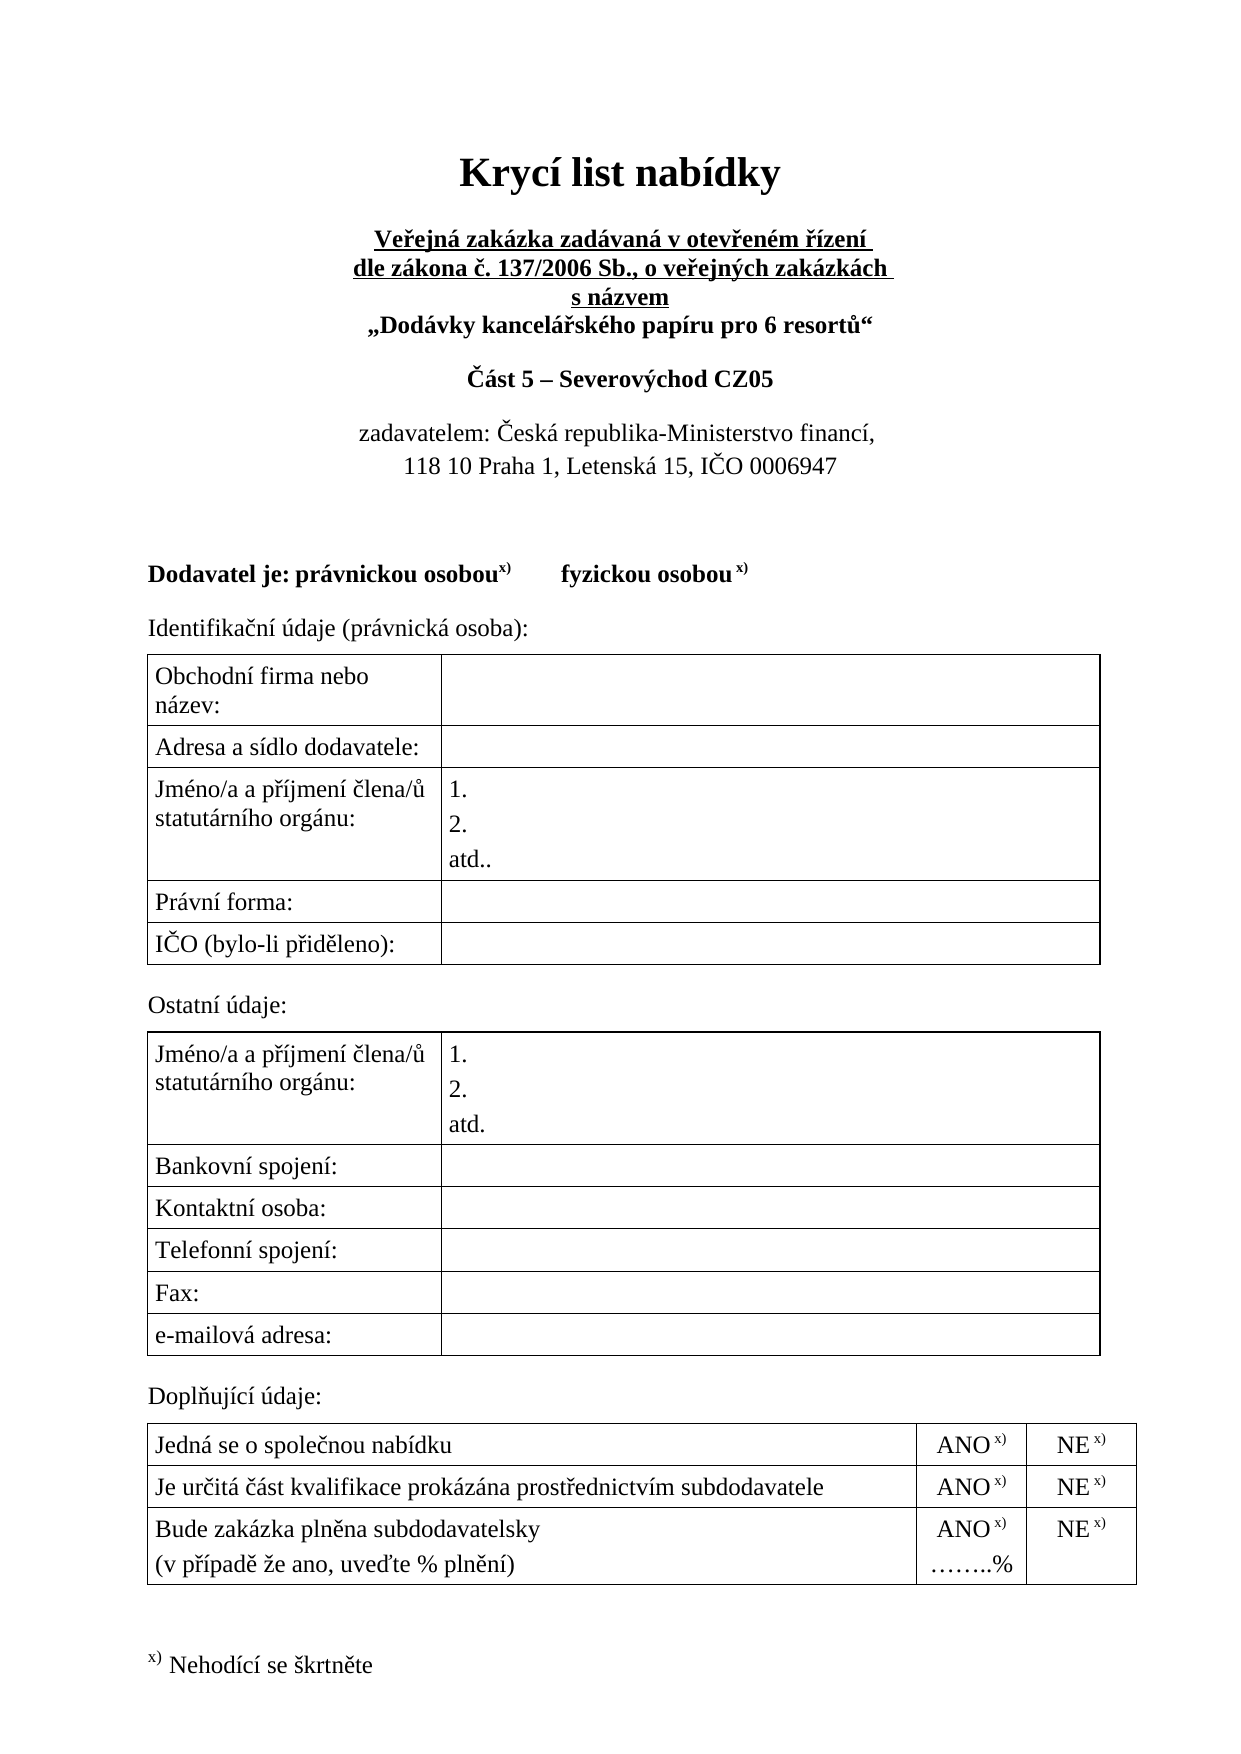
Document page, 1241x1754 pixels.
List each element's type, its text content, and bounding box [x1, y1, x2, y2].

table_header [442, 655, 1099, 725]
text „Dodávky kancelářského papíru pro 6 resortů“ [148, 311, 1093, 339]
text dle zákona č. 137/2006 Sb., o veřejných zakázkách [148, 253, 1093, 282]
table_cell Právní forma: [148, 881, 441, 922]
table_cell Jméno/a a příjmení člena/ů statutárního orgánu: [148, 768, 441, 879]
table_header ANO x) [917, 1424, 1026, 1465]
table_header Obchodní firma nebo název: [148, 655, 441, 725]
table_cell [442, 881, 1099, 922]
table_cell [442, 923, 1099, 964]
text Část 5 – Severovýchod CZ05 [148, 364, 1093, 393]
table_cell IČO (bylo-li přiděleno): [148, 923, 441, 964]
table_cell ANO x) ……..% [917, 1508, 1026, 1584]
table_cell 1. 2. atd.. [442, 768, 1099, 879]
text Veřejná zakázka zadávaná v otevřeném řízení [148, 224, 1093, 253]
subtitle Dodavatel je: právnickou osoboux) fyzickou osobou x) [148, 559, 1093, 588]
table_cell Fax: [148, 1272, 441, 1313]
table_cell [442, 1229, 1099, 1271]
table_header NE x) [1027, 1424, 1136, 1465]
table_cell Je určitá část kvalifikace prokázána prostřednictvím subdodavatele [148, 1466, 916, 1507]
subtitle Krycí list nabídky [148, 148, 1093, 196]
text s názvem [148, 282, 1093, 311]
text Doplňující údaje: [148, 1381, 1093, 1410]
table_cell [442, 1272, 1099, 1313]
table_cell NE x) [1027, 1508, 1136, 1584]
table_header 1. 2. atd. [442, 1033, 1099, 1144]
table_header Jedná se o společnou nabídku [148, 1424, 916, 1465]
table_header Jméno/a a příjmení člena/ů statutárního orgánu: [148, 1033, 441, 1144]
table_cell Telefonní spojení: [148, 1229, 441, 1271]
text zadavatelem: Česká republika-Ministerstvo financí, 118 10 Praha 1, Letenská 15, IČO 0006947 [148, 418, 1093, 480]
table_cell Bude zakázka plněna subdodavatelsky (v případě že ano, uveďte % plnění) [148, 1508, 916, 1584]
table_cell Kontaktní osoba: [148, 1187, 441, 1228]
table_cell ANO x) [917, 1466, 1026, 1507]
table_cell Bankovní spojení: [148, 1145, 441, 1186]
table_cell NE x) [1027, 1466, 1136, 1507]
table_cell e-mailová adresa: [148, 1314, 441, 1355]
table_cell [442, 1314, 1099, 1355]
table_cell [442, 1145, 1099, 1186]
text Identifikační údaje (právnická osoba): [148, 613, 1093, 641]
table_cell [442, 726, 1099, 767]
text Ostatní údaje: [148, 990, 1093, 1019]
table_cell Adresa a sídlo dodavatele: [148, 726, 441, 767]
table_cell [442, 1187, 1099, 1228]
